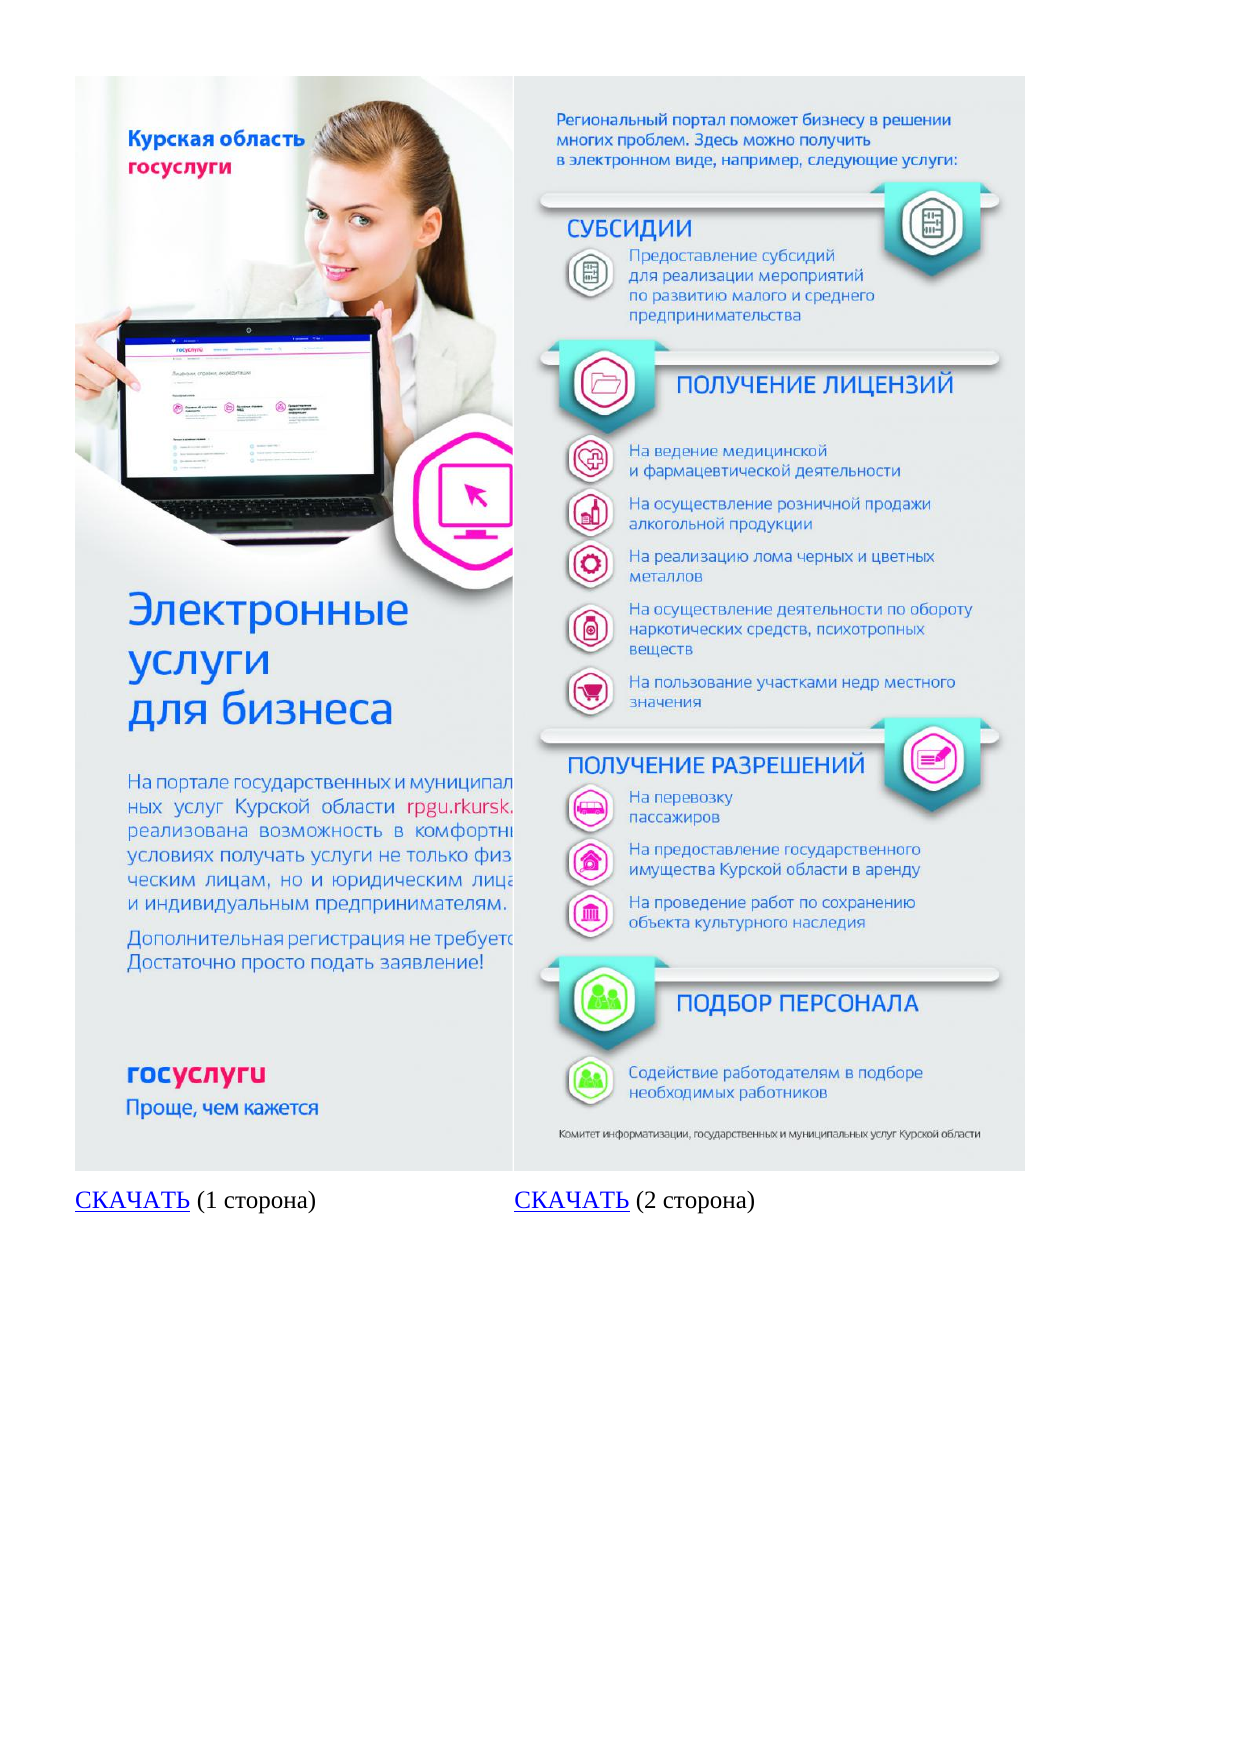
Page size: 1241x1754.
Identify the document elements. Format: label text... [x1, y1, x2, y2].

picture [514, 76, 1025, 1171]
table_cell СКАЧАТЬ (2 сторона) [513, 1172, 1168, 1228]
table_header [513, 75, 1168, 1172]
picture [75, 76, 513, 1171]
table_cell СКАЧАТЬ (1 сторона) [74, 1172, 512, 1228]
